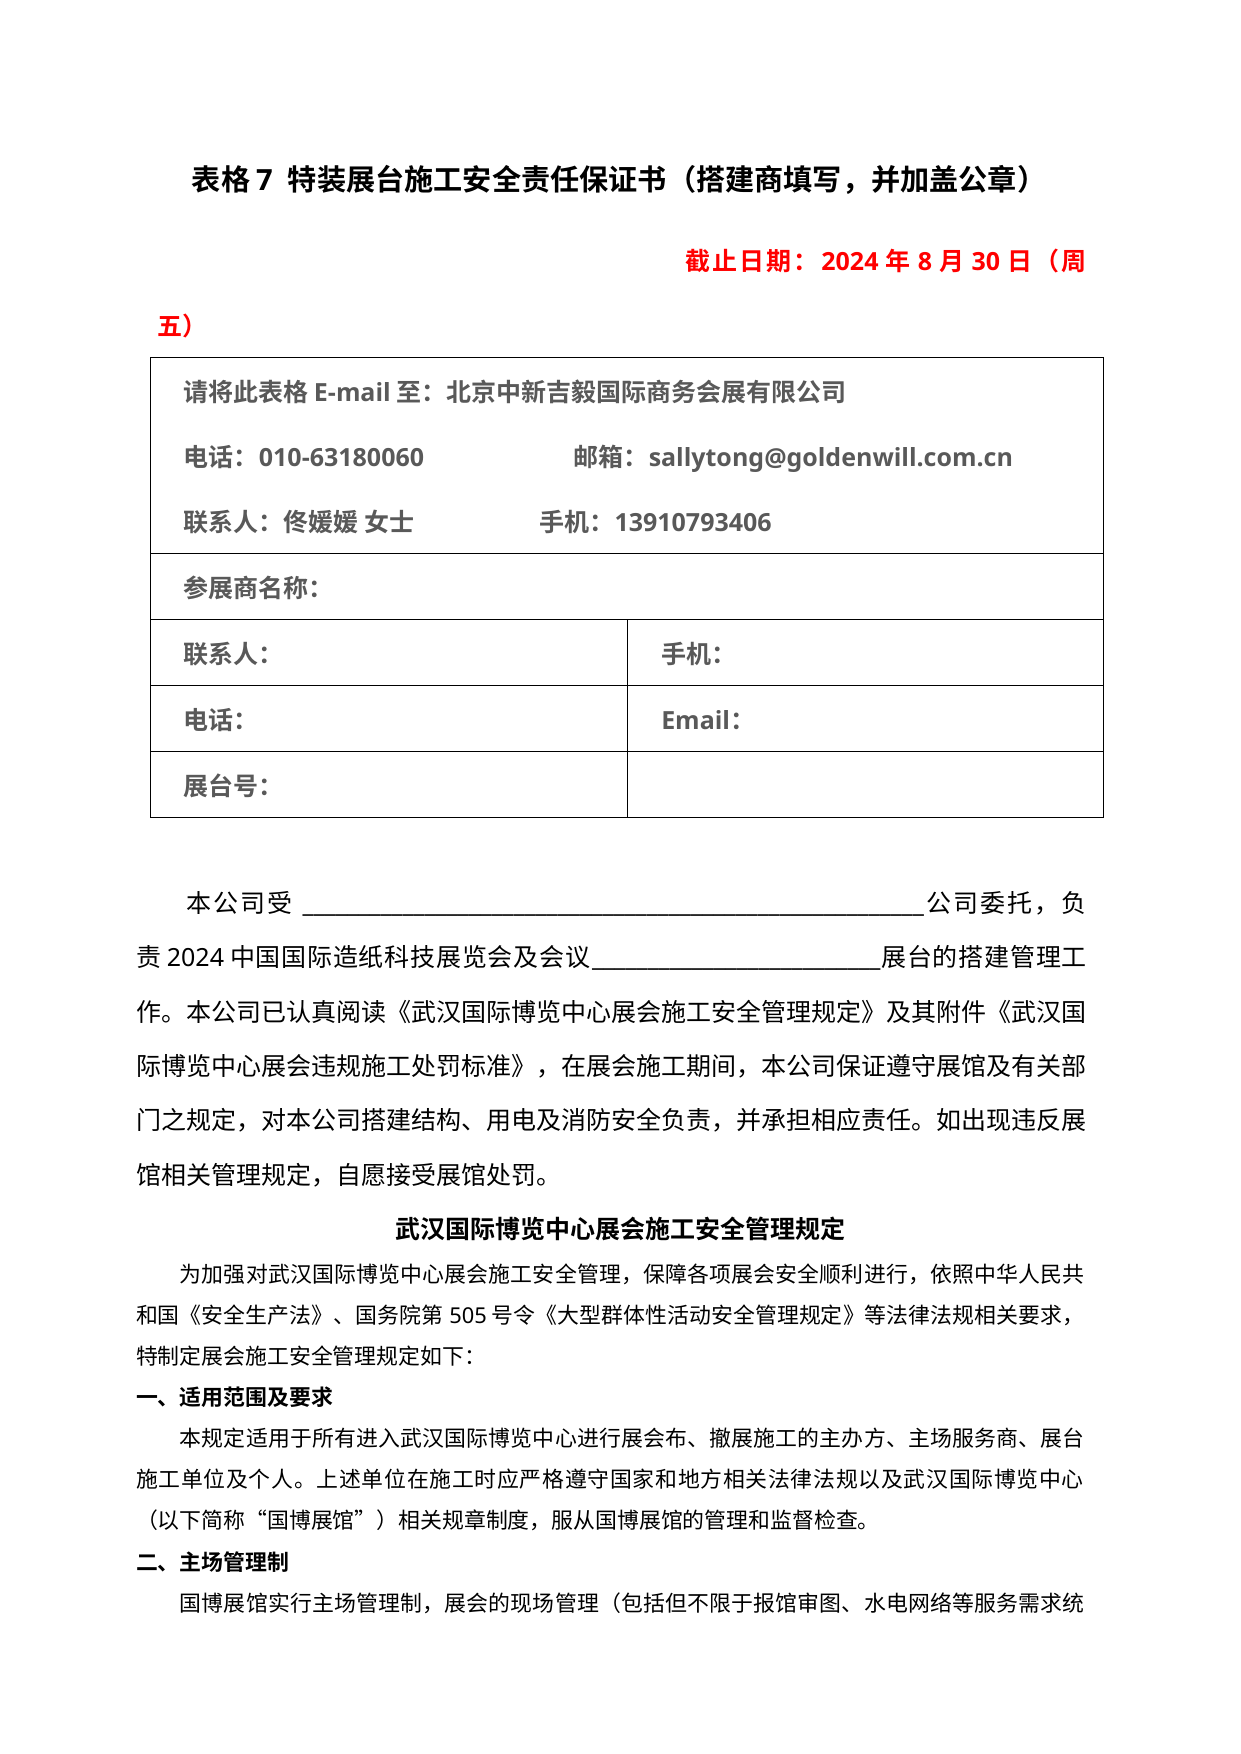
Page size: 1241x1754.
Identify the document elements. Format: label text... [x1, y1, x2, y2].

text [136, 1586, 1087, 1617]
table_cell Email： [628, 686, 1103, 751]
list 主场管理制 [136, 1545, 1104, 1576]
text 表格7 特装展台施工安全责任保证书（搭建商填写，并加盖公章） [151, 146, 1087, 211]
text 本规定适用于所有进入武汉国际博览中心进行展会布、撤展施工的主办方、主场服务商、展台施工单位及个人。上述单位在施工时应严格遵守国家和地方相关法律法规以及武汉国际博览中心（以下简称“国博展馆”）相关规章制度，服从国博展馆的管理和监督检查。 [136, 1421, 1087, 1535]
table_cell 展台号： [151, 752, 627, 817]
text 截止日期：2024年8月30日（周五） [158, 227, 1087, 357]
table_cell 联系人： [151, 620, 627, 685]
table_header 请将此表格E-mail至：北京中新吉毅国际商务会展有限公司 电话：010-63180060 邮箱：sallytong@goldenwill.com.cn 联系人：佟媛媛 女士 手机：13910793406 [151, 358, 1103, 553]
list 适用范围及要求 [136, 1380, 1104, 1412]
table_cell [628, 752, 1103, 817]
table_cell 手机： [628, 620, 1103, 685]
text 本公司受 ________________________________________________________公司委托，负责2024中国国际造纸科技展览会及会议__________________________展台的搭建管理工作。本公司已认真阅读《武汉国际博览中心展会施工安全管理规定》及其附件《武汉国际博览中心展会违规施工处罚标准》，在展会施工期间，本公司保证遵守展馆及有关部门之规定，对本公司搭建结构、用电及消防安全负责，并承担相应责任。如出现违反展馆相关管理规定，自愿接受展馆处罚。 [136, 883, 1087, 1191]
table_cell 电话： [151, 686, 627, 751]
text 为加强对武汉国际博览中心展会施工安全管理，保障各项展会安全顺利进行，依照中华人民共和国《安全生产法》、国务院第505号令《大型群体性活动安全管理规定》等法律法规相关要求，特制定展会施工安全管理规定如下： [136, 1257, 1087, 1371]
table_cell 参展商名称： [151, 554, 1103, 619]
text 武汉国际博览中心展会施工安全管理规定 [136, 1209, 1104, 1246]
